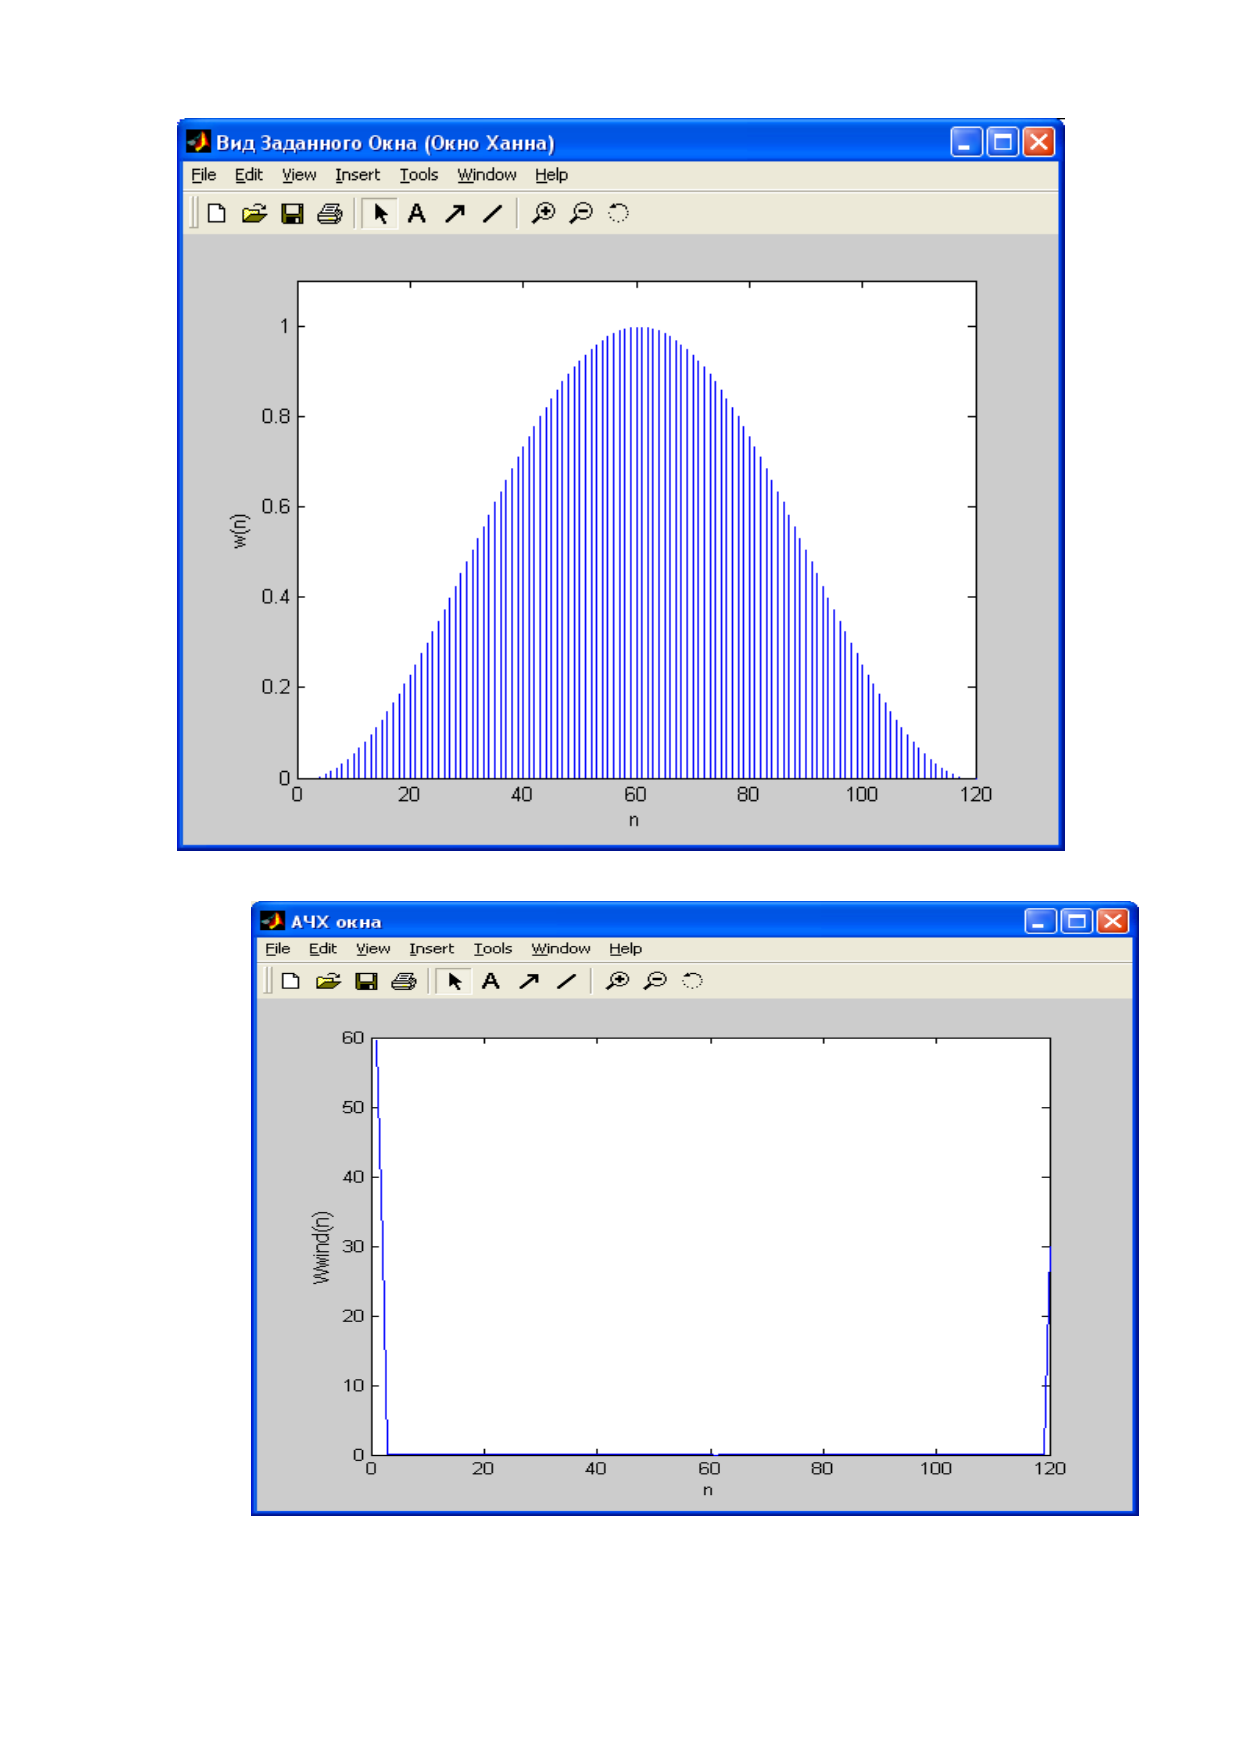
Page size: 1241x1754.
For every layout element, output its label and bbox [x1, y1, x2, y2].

picture [251, 901, 1139, 1516]
picture [177, 118, 1065, 851]
